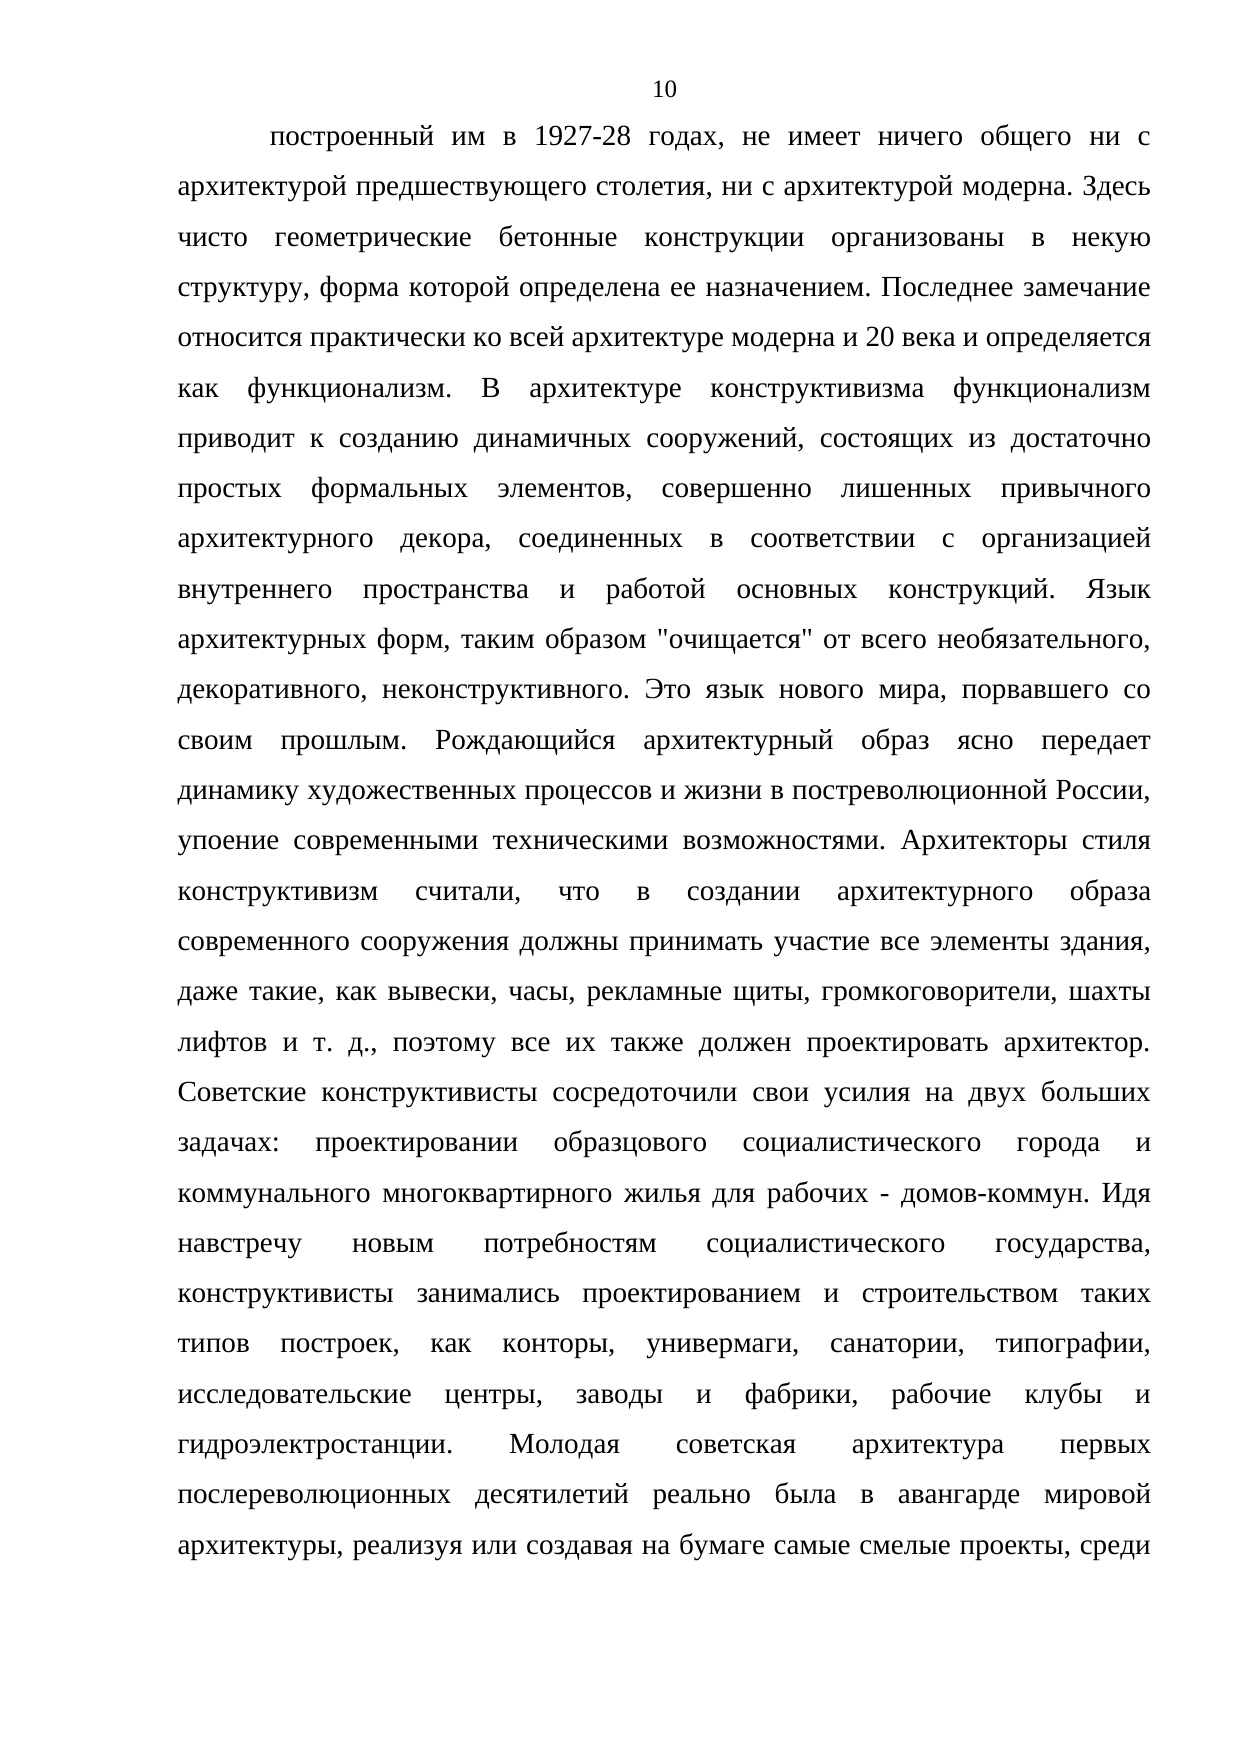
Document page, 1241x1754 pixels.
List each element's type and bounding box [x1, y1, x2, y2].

text [177, 118, 1152, 1560]
